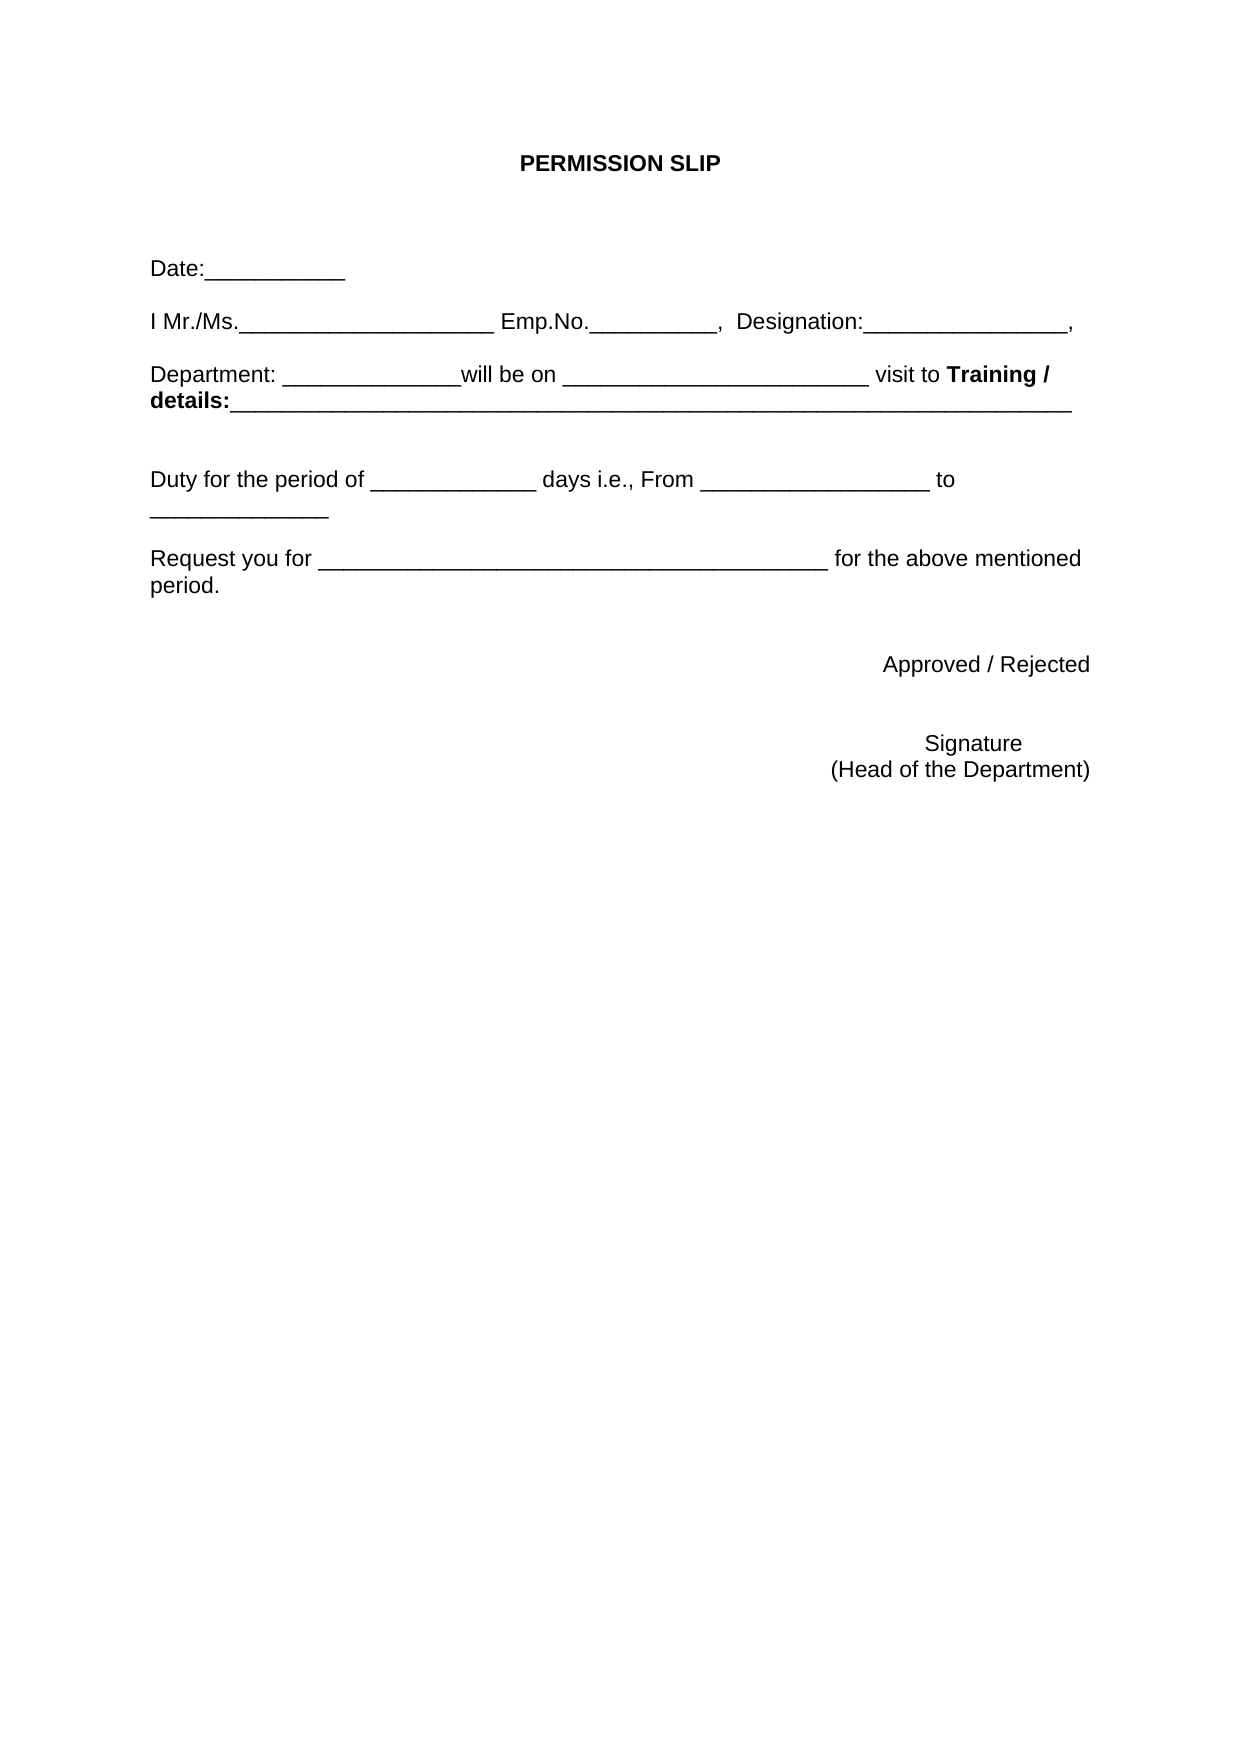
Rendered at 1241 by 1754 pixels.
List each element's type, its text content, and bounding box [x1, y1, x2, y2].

text I Mr./Ms.____________________ Emp.No.__________, Designation:________________, [150, 308, 1090, 334]
text Approved / Rejected [150, 651, 1090, 677]
text Department: ______________will be on ________________________ visit to Training / details:__________________________________________________________________ [150, 361, 1090, 413]
text PERMISSION SLIP [150, 150, 1090, 176]
text Signature [825, 730, 1090, 756]
text Request you for ________________________________________ for the above mentioned period. [150, 545, 1090, 598]
text (Head of the Department) [825, 756, 1090, 782]
text Date:___________ [150, 255, 1090, 282]
text Duty for the period of _____________ days i.e., From __________________ to ______________ [150, 466, 1090, 519]
